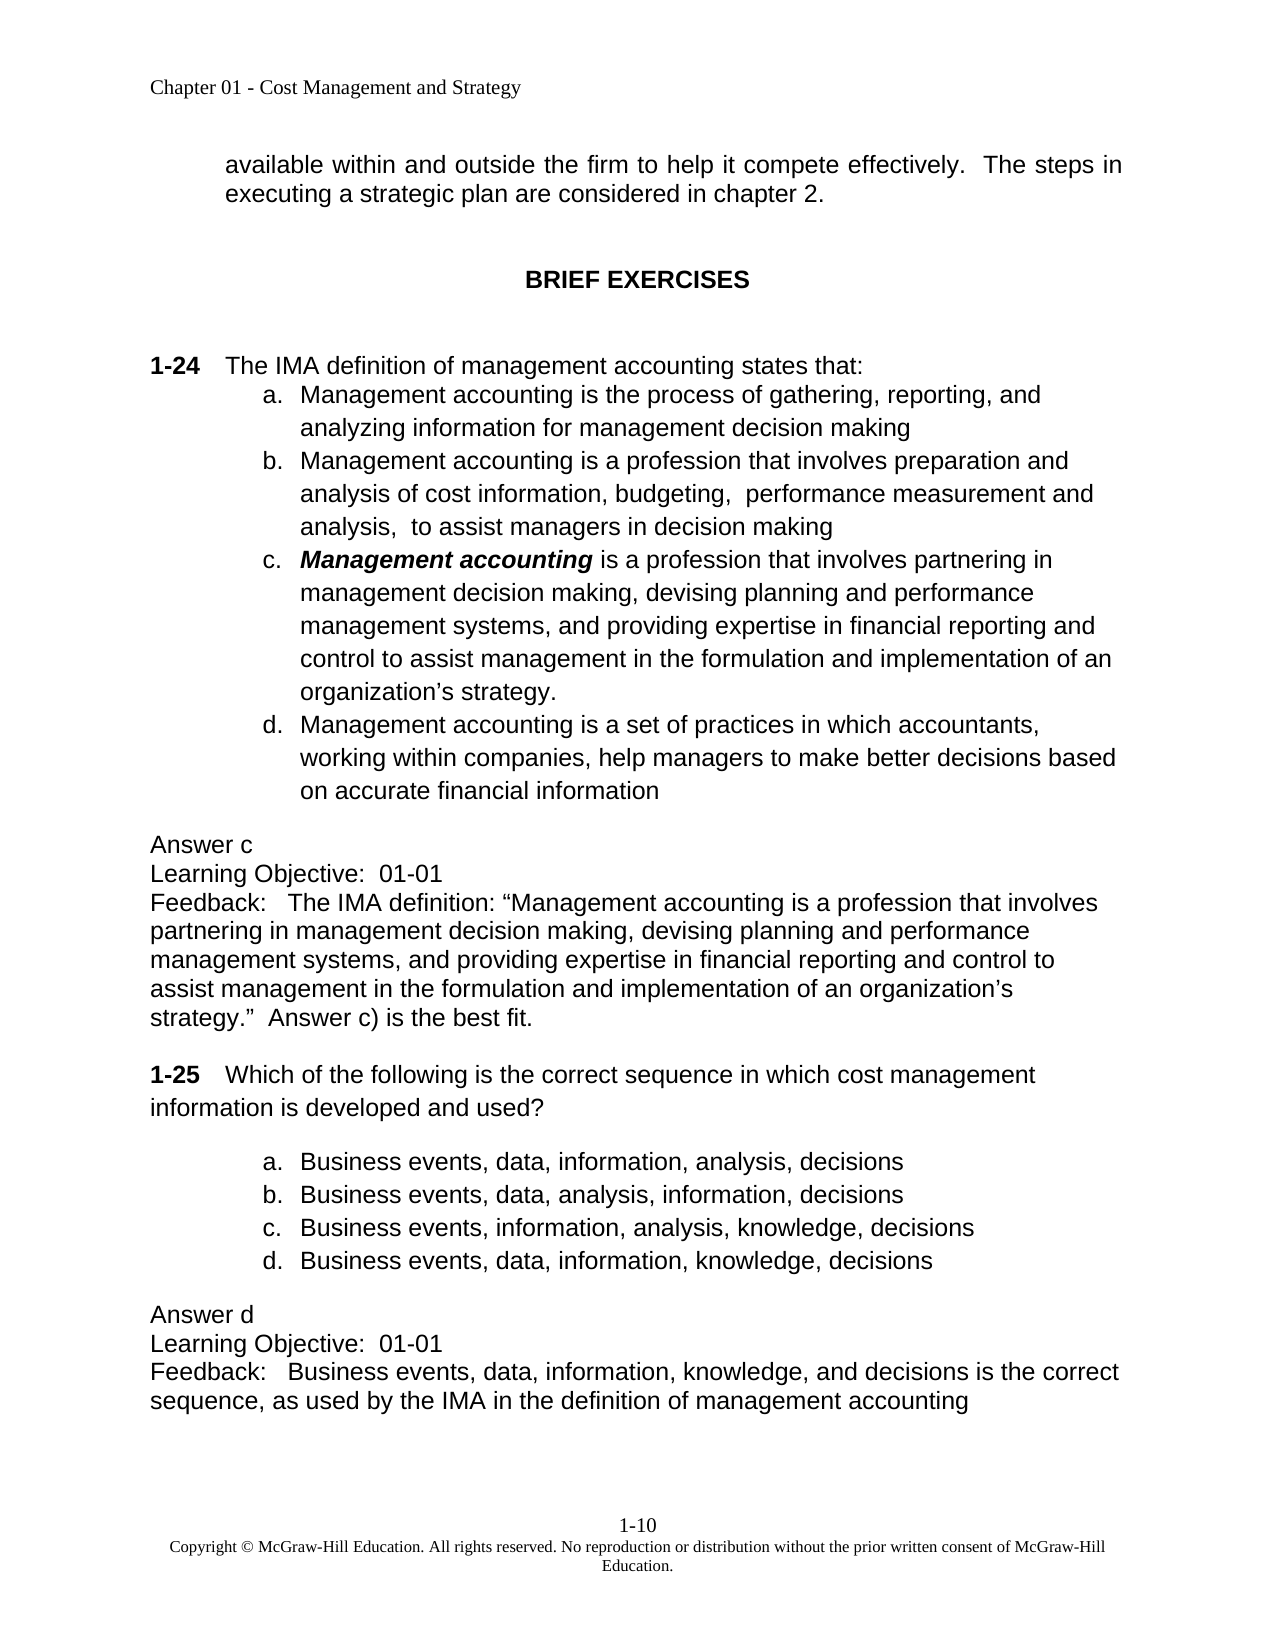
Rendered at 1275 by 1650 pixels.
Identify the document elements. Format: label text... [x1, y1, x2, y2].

list Business events, information, analysis, knowledge, decisions [262, 1213, 1125, 1242]
list The IMA definition of management accounting states that: [150, 351, 1125, 380]
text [150, 150, 1125, 207]
text BRIEF EXERCISES [150, 265, 1125, 294]
text 1-25 Which of the following is the correct sequence in which cost management information is developed and used? [150, 1060, 1125, 1122]
text Answer c [150, 830, 1125, 859]
text Feedback: The IMA definition: “Management accounting is a profession that involves partnering in management decision making, devising planning and performance management systems, and providing expertise in financial reporting and control to assist management in the formulation and implementation of an organization’s strategy.” Answer c) is the best fit. [150, 888, 1125, 1031]
text Learning Objective: 01-01 [150, 859, 1125, 888]
list Business events, data, information, knowledge, decisions [262, 1246, 1125, 1275]
list Business events, data, analysis, information, decisions [262, 1180, 1125, 1209]
text Feedback: Business events, data, information, knowledge, and decisions is the correct sequence, as used by the IMA in the definition of management accounting [150, 1357, 1125, 1415]
list Management accounting is a profession that involves preparation and analysis of cost information, budgeting, performance measurement and analysis, to assist managers in decision making [262, 446, 1125, 541]
list Management accounting is a set of practices in which accountants, working within companies, help managers to make better decisions based on accurate financial information [262, 710, 1125, 805]
text Learning Objective: 01-01 [150, 1329, 1125, 1357]
list Management accounting is a profession that involves partnering in management decision making, devising planning and performance management systems, and providing expertise in financial reporting and control to assist management in the formulation and implementation of an organization’s strategy. [262, 545, 1125, 706]
text Answer d [150, 1300, 1125, 1329]
list Business events, data, information, analysis, decisions [262, 1147, 1125, 1176]
list Management accounting is the process of gathering, reporting, and analyzing information for management decision making [262, 380, 1125, 442]
